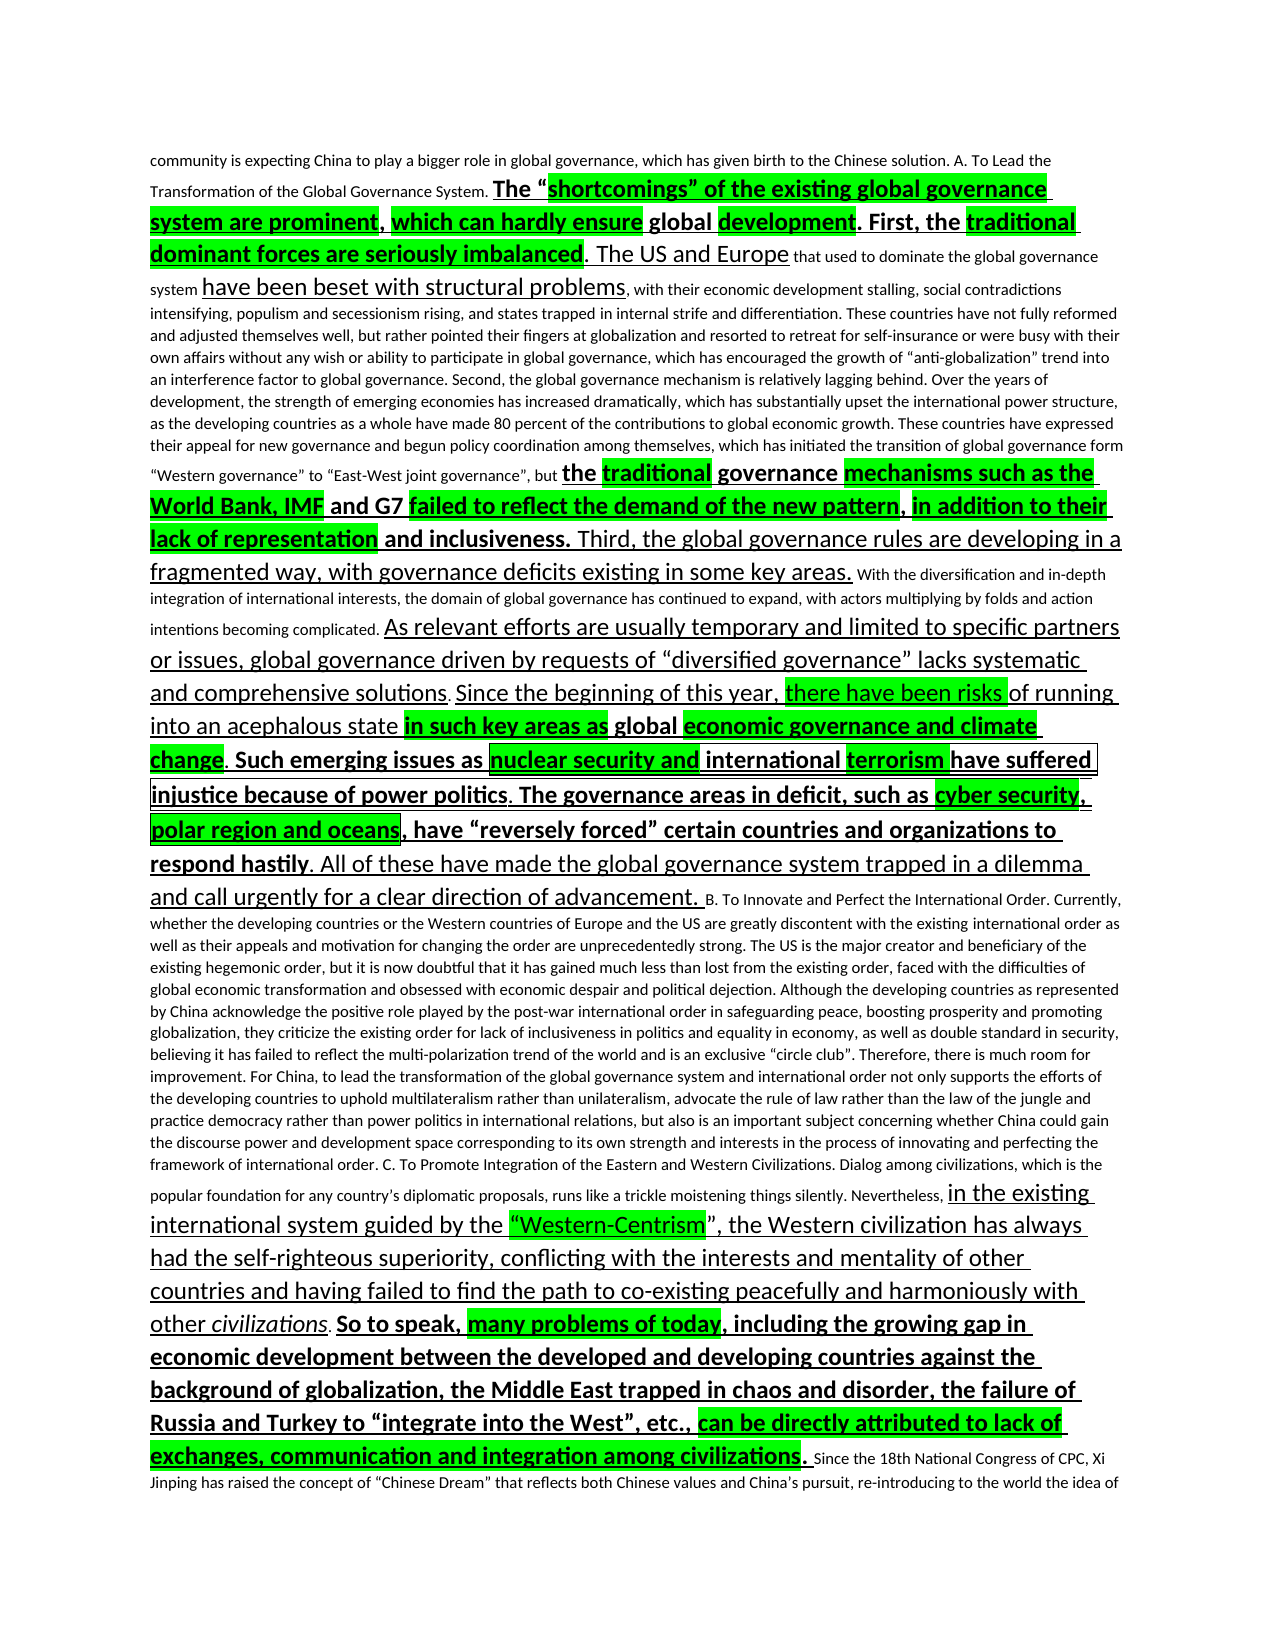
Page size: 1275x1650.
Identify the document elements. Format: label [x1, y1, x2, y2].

text [150, 150, 1125, 1492]
